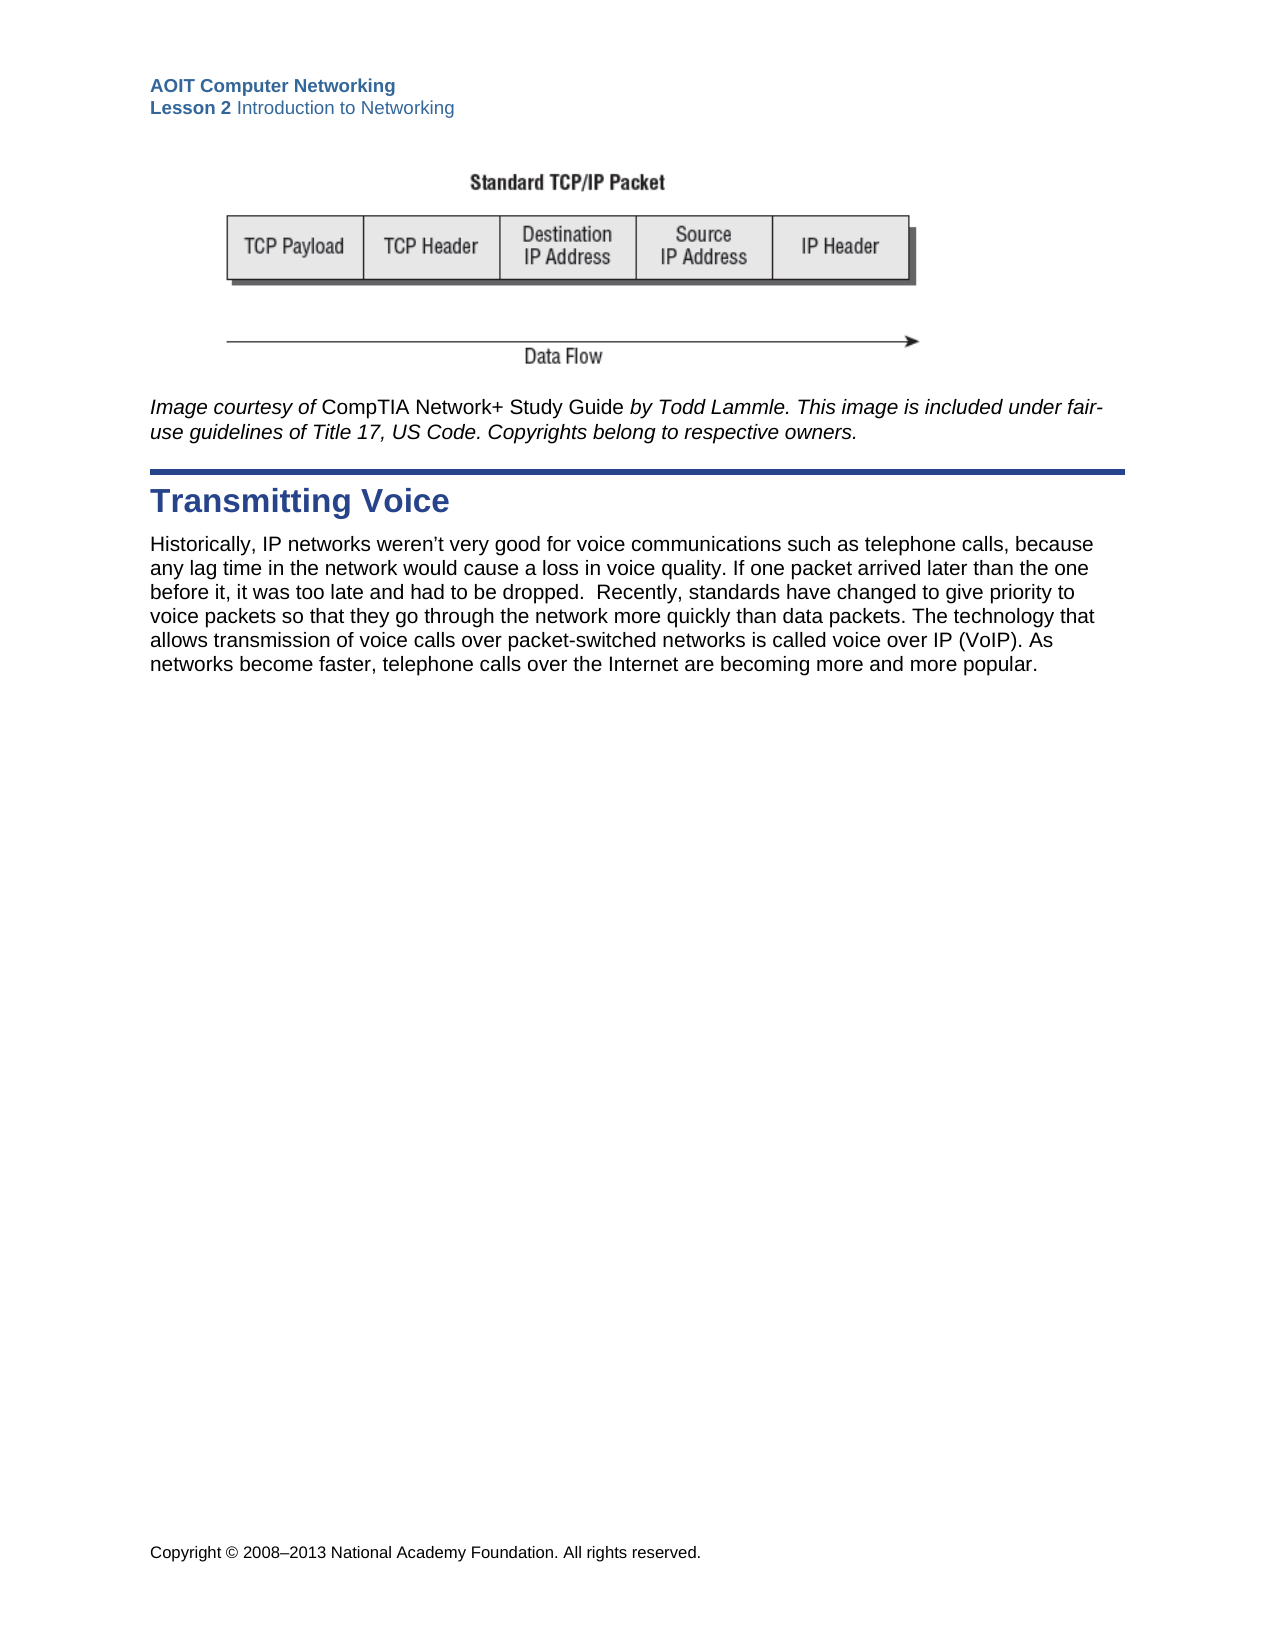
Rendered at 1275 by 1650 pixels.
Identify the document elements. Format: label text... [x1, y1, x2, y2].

text Image courtesy of CompTIA Network+ Study Guide by Todd Lammle. This image is included under fair-use guidelines of Title 17, US Code. Copyrights belong to respective owners. [150, 394, 1125, 444]
picture [150, 150, 943, 382]
text Historically, IP networks weren’t very good for voice communications such as telephone calls, because any lag time in the network would cause a loss in voice quality. If one packet arrived later than the one before it, it was too late and had to be dropped. Recently, standards have changed to give priority to voice packets so that they go through the network more quickly than data packets. The technology that allows transmission of voice calls over packet-switched networks is called voice over IP (VoIP). As networks become faster, telephone calls over the Internet are becoming more and more popular. [150, 532, 1125, 676]
text Transmitting Voice [150, 475, 1125, 520]
